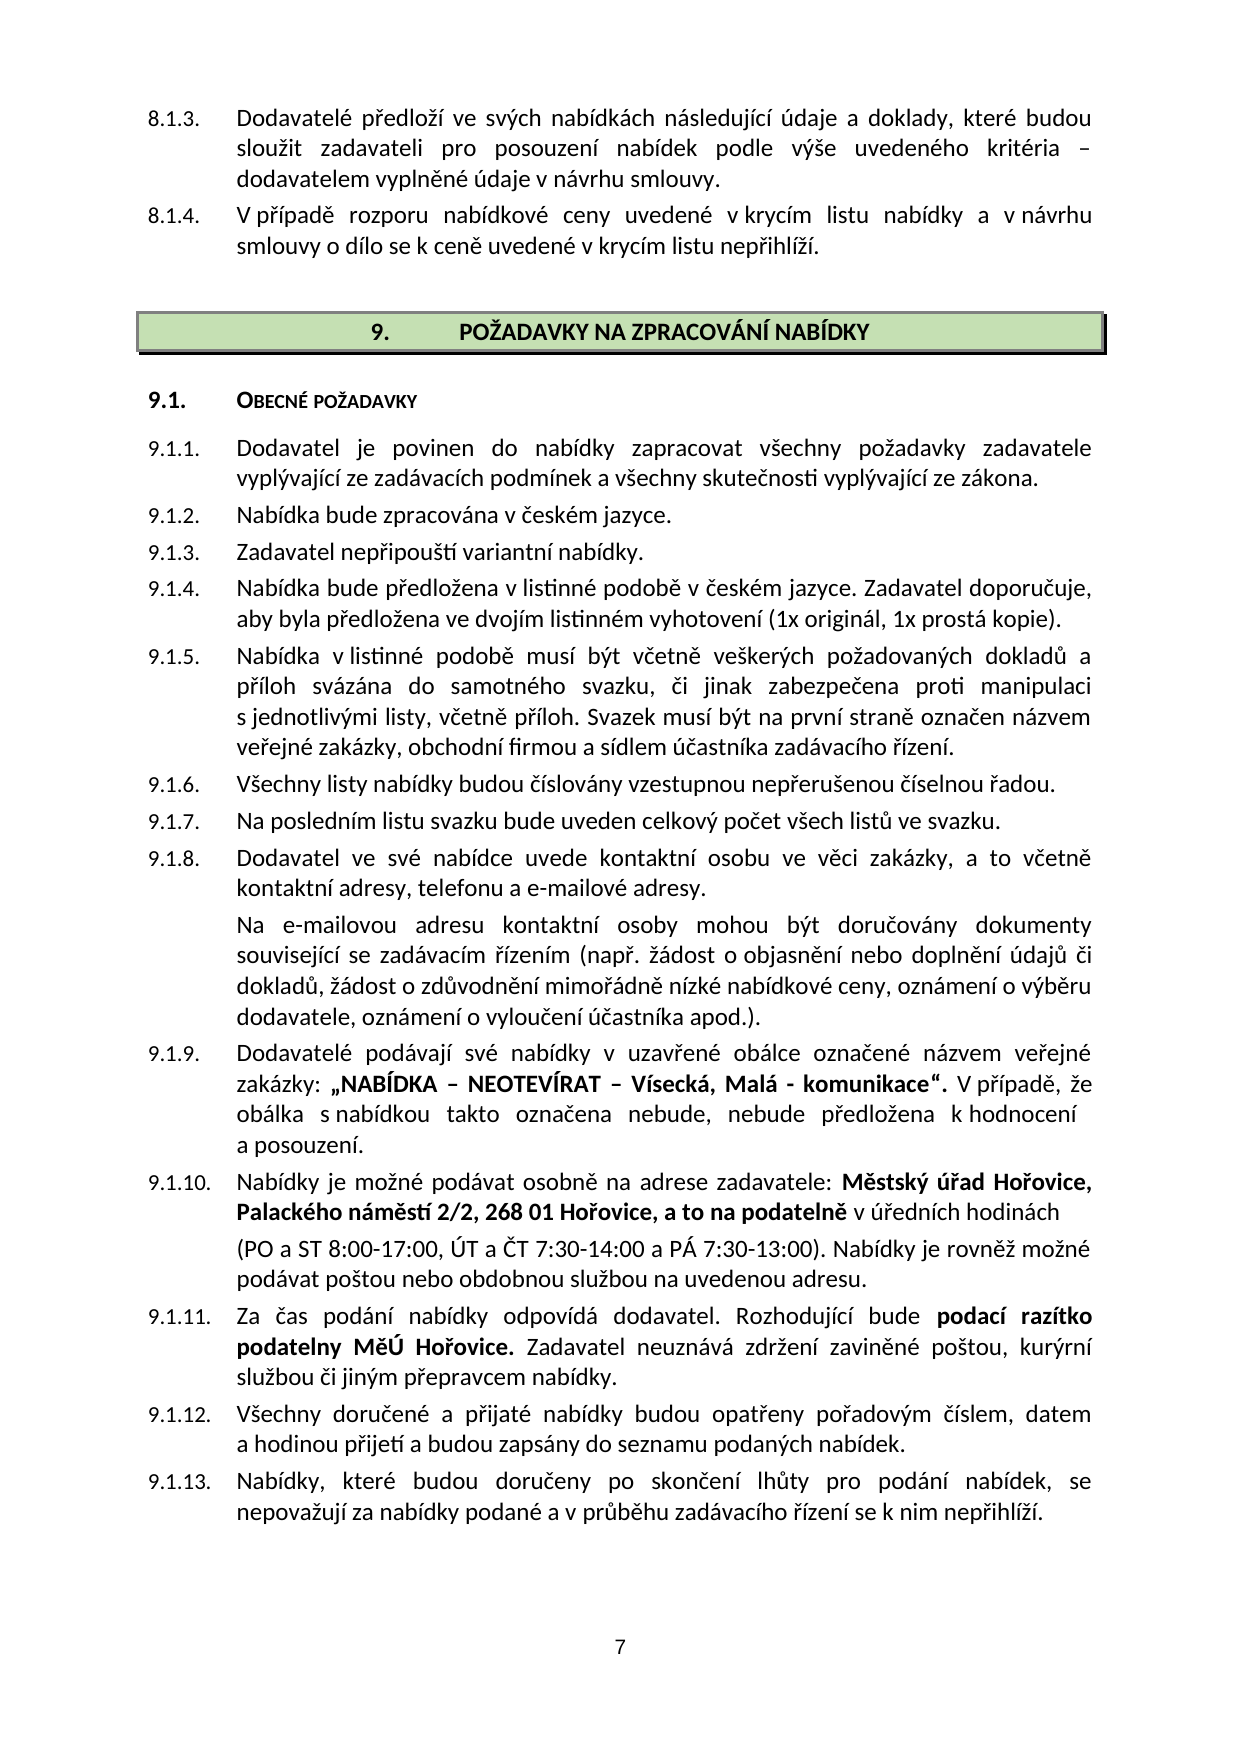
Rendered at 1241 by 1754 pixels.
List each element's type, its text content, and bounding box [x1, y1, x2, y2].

text Všechny doručené a přijaté nabídky budou opatřeny pořadovým číslem, datem a hodinou přijetí a budou zapsány do seznamu podaných nabídek. [148, 1398, 1092, 1459]
text Dodavatelé podávají své nabídky v uzavřené obálce označené názvem veřejné zakázky: „NABÍDKA – NEOTEVÍRAT – Vísecká, Malá - komunikace“. V případě, že obálka s nabídkou takto označena nebude, nebude předložena k hodnocení a posouzení. [148, 1037, 1092, 1159]
text Za čas podání nabídky odpovídá dodavatel. Rozhodující bude podací razítko podatelny MěÚ Hořovice. Zadavatel neuznává zdržení zaviněné poštou, kurýrní službou či jiným přepravcem nabídky. [148, 1300, 1092, 1392]
text Dodavatel ve své nabídce uvede kontaktní osobu ve věci zakázky, a to včetně kontaktní adresy, telefonu a e-mailové adresy. [148, 842, 1092, 903]
text Dodavatelé předloží ve svých nabídkách následující údaje a doklady, které budou sloužit zadavateli pro posouzení nabídek podle výše uvedeného kritéria – dodavatelem vyplněné údaje v návrhu smlouvy. [148, 102, 1092, 193]
text V případě rozporu nabídkové ceny uvedené v krycím listu nabídky a v návrhu smlouvy o dílo se k ceně uvedené v krycím listu nepřihlíží. [148, 200, 1092, 261]
subtitle Požadavky na zpracování nabídky [139, 314, 1101, 349]
text Zadavatel nepřipouští variantní nabídky. [148, 536, 1092, 566]
text Na posledním listu svazku bude uveden celkový počet všech listů ve svazku. [148, 805, 1092, 836]
text Dodavatel je povinen do nabídky zapracovat všechny požadavky zadavatele vyplývající ze zadávacích podmínek a všechny skutečnosti vyplývající ze zákona. [148, 432, 1092, 493]
text Nabídky je možné podávat osobně na adrese zadavatele: Městský úřad Hořovice, Palackého náměstí 2/2, 268 01 Hořovice, a to na podatelně v úředních hodinách [148, 1166, 1092, 1227]
text Nabídka bude předložena v listinné podobě v českém jazyce. Zadavatel doporučuje, aby byla předložena ve dvojím listinném vyhotovení (1x originál, 1x prostá kopie). [148, 573, 1092, 634]
text Obecné požadavky [148, 384, 1092, 415]
list Na e-mailovou adresu kontaktní osoby mohou být doručovány dokumenty související se zadávacím řízením (např. žádost o objasnění nebo doplnění údajů či dokladů, žádost o zdůvodnění mimořádně nízké nabídkové ceny, oznámení o výběru dodavatele, oznámení o vyloučení účastníka apod.). [236, 909, 1092, 1031]
text Nabídky, které budou doručeny po skončení lhůty pro podání nabídek, se nepovažují za nabídky podané a v průběhu zadávacího řízení se k nim nepřihlíží. [148, 1465, 1092, 1526]
text Všechny listy nabídky budou číslovány vzestupnou nepřerušenou číselnou řadou. [148, 768, 1092, 799]
text Nabídka bude zpracována v českém jazyce. [148, 499, 1092, 529]
list (PO a ST 8:00-17:00, ÚT a ČT 7:30-14:00 a PÁ 7:30-13:00). Nabídky je rovněž možné podávat poštou nebo obdobnou službou na uvedenou adresu. [236, 1233, 1092, 1294]
text Nabídka v listinné podobě musí být včetně veškerých požadovaných dokladů a příloh svázána do samotného svazku, či jinak zabezpečena proti manipulaci s jednotlivými listy, včetně příloh. Svazek musí být na první straně označen názvem veřejné zakázky, obchodní firmou a sídlem účastníka zadávacího řízení. [148, 640, 1092, 762]
